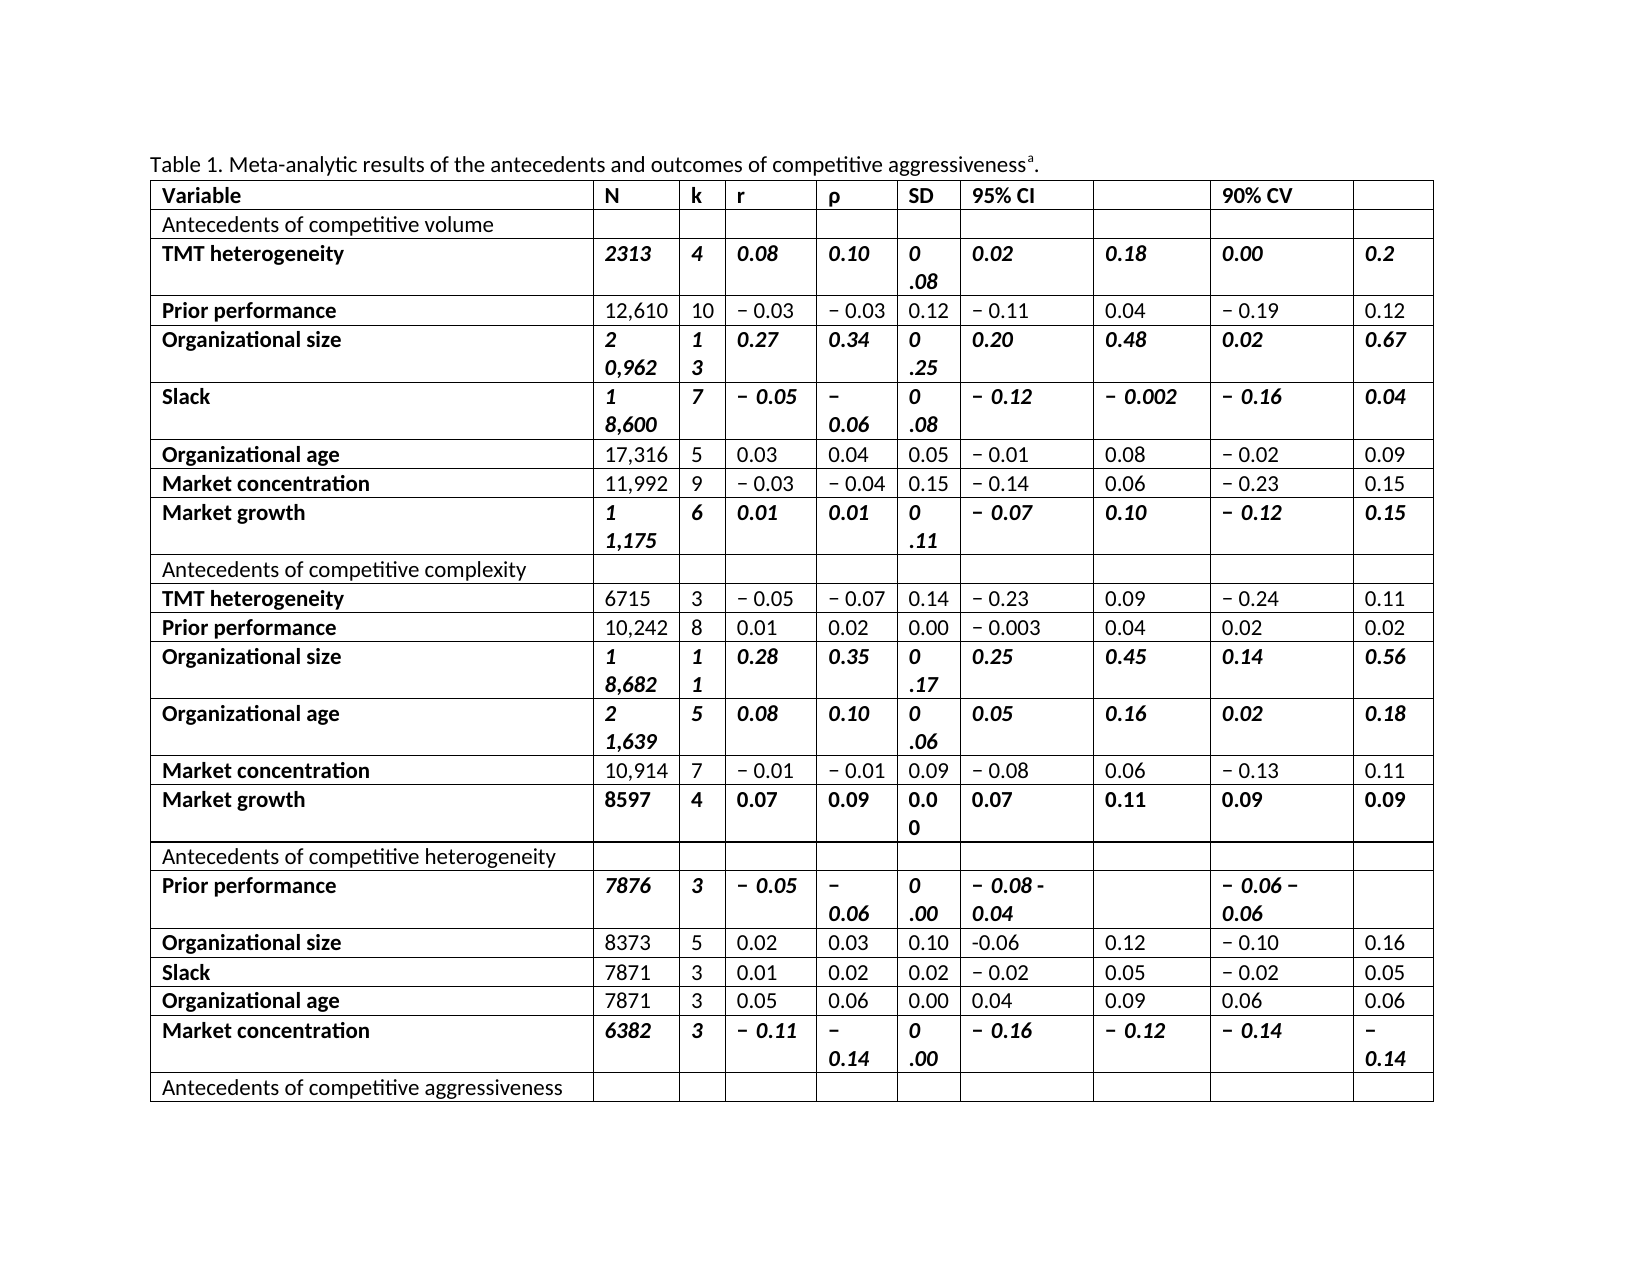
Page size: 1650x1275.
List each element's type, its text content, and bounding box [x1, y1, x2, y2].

table_cell 0.10 [898, 929, 960, 957]
table_cell Slack [151, 383, 593, 439]
table_cell 0.06 [1354, 987, 1433, 1015]
table_cell 0.06 [817, 987, 897, 1015]
table_cell 0.27 [726, 326, 816, 382]
table_cell 11 [680, 642, 725, 698]
table_cell 3 [680, 1016, 725, 1072]
table_cell Organizational size [151, 326, 593, 382]
table_cell 0.09 [1354, 440, 1433, 468]
table_cell TMT heterogeneity [151, 239, 593, 295]
table_cell Market growth [151, 498, 593, 554]
table_cell 0.18 [1094, 239, 1210, 295]
table_cell − 0.11 [726, 1016, 816, 1072]
table_header 90% CV [1211, 181, 1353, 209]
table_header r [726, 181, 816, 209]
table_cell − 0.19 [1211, 296, 1353, 324]
table_cell 7 [680, 383, 725, 439]
table_cell 7871 [594, 987, 679, 1015]
table_cell [817, 555, 897, 583]
table_cell 0.08 [898, 383, 960, 439]
table_cell − 0.13 [1211, 756, 1353, 784]
table_cell − 0.05 [726, 871, 816, 927]
table_cell 3 [680, 958, 725, 986]
table_cell [680, 843, 725, 870]
table_cell 0.17 [898, 642, 960, 698]
table_cell 0.08 [898, 239, 960, 295]
table_cell Antecedents of competitive complexity [151, 555, 593, 583]
table_cell 0.11 [1094, 785, 1210, 841]
table_cell − 0.07 [961, 498, 1093, 554]
table_cell 0.02 [817, 958, 897, 986]
table_cell [594, 210, 679, 238]
table_cell [1211, 843, 1353, 870]
table_cell 0.01 [726, 498, 816, 554]
table_cell 0.07 [961, 785, 1093, 841]
table_header N [594, 181, 679, 209]
table_cell -0.06 [961, 929, 1093, 957]
table_cell [961, 210, 1093, 238]
table_cell − 0.08 -0.04 [961, 871, 1093, 927]
text Table 1. Meta-analytic results of the antecedents and outcomes of competitive aggressivenessa. [150, 150, 1500, 178]
table_cell Slack [151, 958, 593, 986]
table_cell [898, 555, 960, 583]
table_cell Prior performance [151, 871, 593, 927]
table_cell 7 [680, 756, 725, 784]
table_cell 0.67 [1354, 326, 1433, 382]
table_cell [1354, 871, 1433, 927]
table_cell − 0.16 [1211, 383, 1353, 439]
table_cell 0.02 [1354, 613, 1433, 641]
table_cell 5 [680, 929, 725, 957]
table_cell − 0.12 [1211, 498, 1353, 554]
table_cell 0.05 [898, 440, 960, 468]
table_cell 0.10 [817, 239, 897, 295]
table_cell 0.02 [1211, 699, 1353, 755]
table_cell 0.03 [817, 929, 897, 957]
table_cell 11,992 [594, 469, 679, 497]
table_cell 13 [680, 326, 725, 382]
table_cell 0.14 [1211, 642, 1353, 698]
table_cell − 0.23 [1211, 469, 1353, 497]
table_cell − 0.05 [726, 383, 816, 439]
table_cell Market concentration [151, 756, 593, 784]
table_cell 0.09 [817, 785, 897, 841]
table_cell − 0.03 [817, 296, 897, 324]
table_cell [1211, 555, 1353, 583]
table_cell − 0.04 [817, 469, 897, 497]
table_cell 0.01 [726, 958, 816, 986]
table_cell − 0.002 [1094, 383, 1210, 439]
table_cell 0.02 [1211, 326, 1353, 382]
table_cell Organizational size [151, 642, 593, 698]
table_cell − 0.01 [726, 756, 816, 784]
table_cell 0.03 [726, 440, 816, 468]
table_cell 10 [680, 296, 725, 324]
table_cell 0.04 [817, 440, 897, 468]
table_cell 4 [680, 239, 725, 295]
table_cell − 0.14 [817, 1016, 897, 1072]
table_cell − 0.12 [961, 383, 1093, 439]
table_cell [1354, 210, 1433, 238]
table_cell 0.02 [726, 929, 816, 957]
table_cell 0.25 [898, 326, 960, 382]
table_cell − 0.08 [961, 756, 1093, 784]
table_cell 6382 [594, 1016, 679, 1072]
table_header k [680, 181, 725, 209]
table_cell Prior performance [151, 296, 593, 324]
table_cell 0.12 [1094, 929, 1210, 957]
table_cell 6 [680, 498, 725, 554]
table_cell 0.56 [1354, 642, 1433, 698]
table_cell 8 [680, 613, 725, 641]
table_cell 0.04 [1354, 383, 1433, 439]
table_cell Antecedents of competitive heterogeneity [151, 843, 593, 870]
table_cell 0.25 [961, 642, 1093, 698]
table_cell − 0.02 [1211, 958, 1353, 986]
table_cell − 0.23 [961, 584, 1093, 612]
table_cell 0.09 [1354, 785, 1433, 841]
table_header Variable [151, 181, 593, 209]
table_cell 5 [680, 440, 725, 468]
table_cell 0.00 [898, 1016, 960, 1072]
table_cell 0.07 [726, 785, 816, 841]
table_cell 0.18 [1354, 699, 1433, 755]
table_cell − 0.14 [1211, 1016, 1353, 1072]
table_cell 0.00 [898, 871, 960, 927]
table_cell [898, 843, 960, 870]
table_cell 0.02 [817, 613, 897, 641]
table_cell 0.05 [1354, 958, 1433, 986]
table_cell 0.15 [898, 469, 960, 497]
table_cell 0.05 [1094, 958, 1210, 986]
table_cell [726, 1073, 816, 1101]
table_cell 0.28 [726, 642, 816, 698]
table_cell [1094, 871, 1210, 927]
table_cell [680, 1073, 725, 1101]
table_cell − 0.003 [961, 613, 1093, 641]
table_cell [594, 843, 679, 870]
table_cell − 0.24 [1211, 584, 1353, 612]
table_cell 12,610 [594, 296, 679, 324]
table_cell [1094, 843, 1210, 870]
table_cell 0.08 [726, 699, 816, 755]
table_cell [680, 555, 725, 583]
table_cell 0.06 [1094, 469, 1210, 497]
table_cell 0.00 [898, 987, 960, 1015]
table_cell 0.12 [1354, 296, 1433, 324]
table_cell [1354, 1073, 1433, 1101]
table_cell [961, 1073, 1093, 1101]
table_cell 0.15 [1354, 469, 1433, 497]
table_cell 0.01 [726, 613, 816, 641]
table_cell [680, 210, 725, 238]
table_cell [898, 1073, 960, 1101]
table_cell 0.00 [898, 613, 960, 641]
table_cell − 0.01 [961, 440, 1093, 468]
table_header SD [898, 181, 960, 209]
table_cell − 0.05 [726, 584, 816, 612]
table_cell 9 [680, 469, 725, 497]
table_cell − 0.06 [817, 383, 897, 439]
table_cell 21,639 [594, 699, 679, 755]
table_cell [961, 555, 1093, 583]
table_cell 0.09 [898, 756, 960, 784]
table_cell Antecedents of competitive aggressiveness [151, 1073, 593, 1101]
table_header [1094, 181, 1210, 209]
table_cell 2313 [594, 239, 679, 295]
table_cell [817, 843, 897, 870]
table_cell 0.45 [1094, 642, 1210, 698]
table_cell [961, 843, 1093, 870]
table_cell Prior performance [151, 613, 593, 641]
table_cell 18,600 [594, 383, 679, 439]
table_cell 0.00 [898, 785, 960, 841]
table_cell [898, 210, 960, 238]
table_cell 7871 [594, 958, 679, 986]
table_cell 0.10 [817, 699, 897, 755]
table_cell 3 [680, 584, 725, 612]
table_cell 0.16 [1094, 699, 1210, 755]
table_cell 0.14 [898, 584, 960, 612]
table_cell − 0.10 [1211, 929, 1353, 957]
table_cell Organizational age [151, 699, 593, 755]
table_cell 0.20 [961, 326, 1093, 382]
table_header [1354, 181, 1433, 209]
table_cell 0.2 [1354, 239, 1433, 295]
table_cell 0.11 [1354, 584, 1433, 612]
table_cell Market growth [151, 785, 593, 841]
table_cell 0.09 [1211, 785, 1353, 841]
table_cell [1211, 210, 1353, 238]
table_cell [1094, 1073, 1210, 1101]
table_cell − 0.06 − 0.06 [1211, 871, 1353, 927]
table_cell − 0.11 [961, 296, 1093, 324]
table_cell [817, 210, 897, 238]
table_cell − 0.12 [1094, 1016, 1210, 1072]
table_cell 0.11 [1354, 756, 1433, 784]
table_cell Market concentration [151, 469, 593, 497]
table_cell Organizational size [151, 929, 593, 957]
table_cell 7876 [594, 871, 679, 927]
table_cell Antecedents of competitive volume [151, 210, 593, 238]
table_cell 0.16 [1354, 929, 1433, 957]
table_cell 17,316 [594, 440, 679, 468]
table_cell 4 [680, 785, 725, 841]
table_cell − 0.03 [726, 469, 816, 497]
table_cell 0.11 [898, 498, 960, 554]
table_cell 0.15 [1354, 498, 1433, 554]
table_cell − 0.03 [726, 296, 816, 324]
table_cell − 0.14 [1354, 1016, 1433, 1072]
table_cell 0.08 [726, 239, 816, 295]
table_cell [726, 210, 816, 238]
table_cell 10,242 [594, 613, 679, 641]
table_cell 18,682 [594, 642, 679, 698]
table_cell 0.35 [817, 642, 897, 698]
table_cell − 0.14 [961, 469, 1093, 497]
table_cell [1354, 555, 1433, 583]
table_cell Market concentration [151, 1016, 593, 1072]
table_cell 6715 [594, 584, 679, 612]
table_cell 0.12 [898, 296, 960, 324]
table_header 95% CI [961, 181, 1093, 209]
table_cell 0.05 [726, 987, 816, 1015]
table_cell 8373 [594, 929, 679, 957]
table_cell 0.06 [1094, 756, 1210, 784]
table_header ρ [817, 181, 897, 209]
table_cell 0.02 [1211, 613, 1353, 641]
table_cell TMT heterogeneity [151, 584, 593, 612]
table_cell − 0.16 [961, 1016, 1093, 1072]
table_cell 3 [680, 871, 725, 927]
table_cell 8597 [594, 785, 679, 841]
table_cell 0.04 [961, 987, 1093, 1015]
table_cell 5 [680, 699, 725, 755]
table_cell 0.01 [817, 498, 897, 554]
table_cell 0.05 [961, 699, 1093, 755]
table_cell [1354, 843, 1433, 870]
table_cell 0.48 [1094, 326, 1210, 382]
table_cell 0.06 [898, 699, 960, 755]
table_cell [1211, 1073, 1353, 1101]
table_cell [726, 555, 816, 583]
table_cell 11,175 [594, 498, 679, 554]
table_cell 0.00 [1211, 239, 1353, 295]
table_cell [594, 555, 679, 583]
table_cell 0.10 [1094, 498, 1210, 554]
table_cell Organizational age [151, 987, 593, 1015]
table_cell − 0.07 [817, 584, 897, 612]
table_cell [726, 843, 816, 870]
table_cell − 0.02 [1211, 440, 1353, 468]
table_cell 0.34 [817, 326, 897, 382]
table_cell 0.08 [1094, 440, 1210, 468]
table_cell 0.02 [961, 239, 1093, 295]
table_cell [594, 1073, 679, 1101]
table_cell 10,914 [594, 756, 679, 784]
table_cell − 0.01 [817, 756, 897, 784]
table_cell 0.04 [1094, 613, 1210, 641]
table_cell [817, 1073, 897, 1101]
table_cell 3 [680, 987, 725, 1015]
table_cell [1094, 555, 1210, 583]
table_cell 20,962 [594, 326, 679, 382]
table_cell 0.04 [1094, 296, 1210, 324]
table_cell [1094, 210, 1210, 238]
table_cell 0.09 [1094, 584, 1210, 612]
table_cell 0.06 [1211, 987, 1353, 1015]
table_cell 0.09 [1094, 987, 1210, 1015]
table_cell − 0.02 [961, 958, 1093, 986]
table_cell Organizational age [151, 440, 593, 468]
table_cell − 0.06 [817, 871, 897, 927]
table_cell 0.02 [898, 958, 960, 986]
